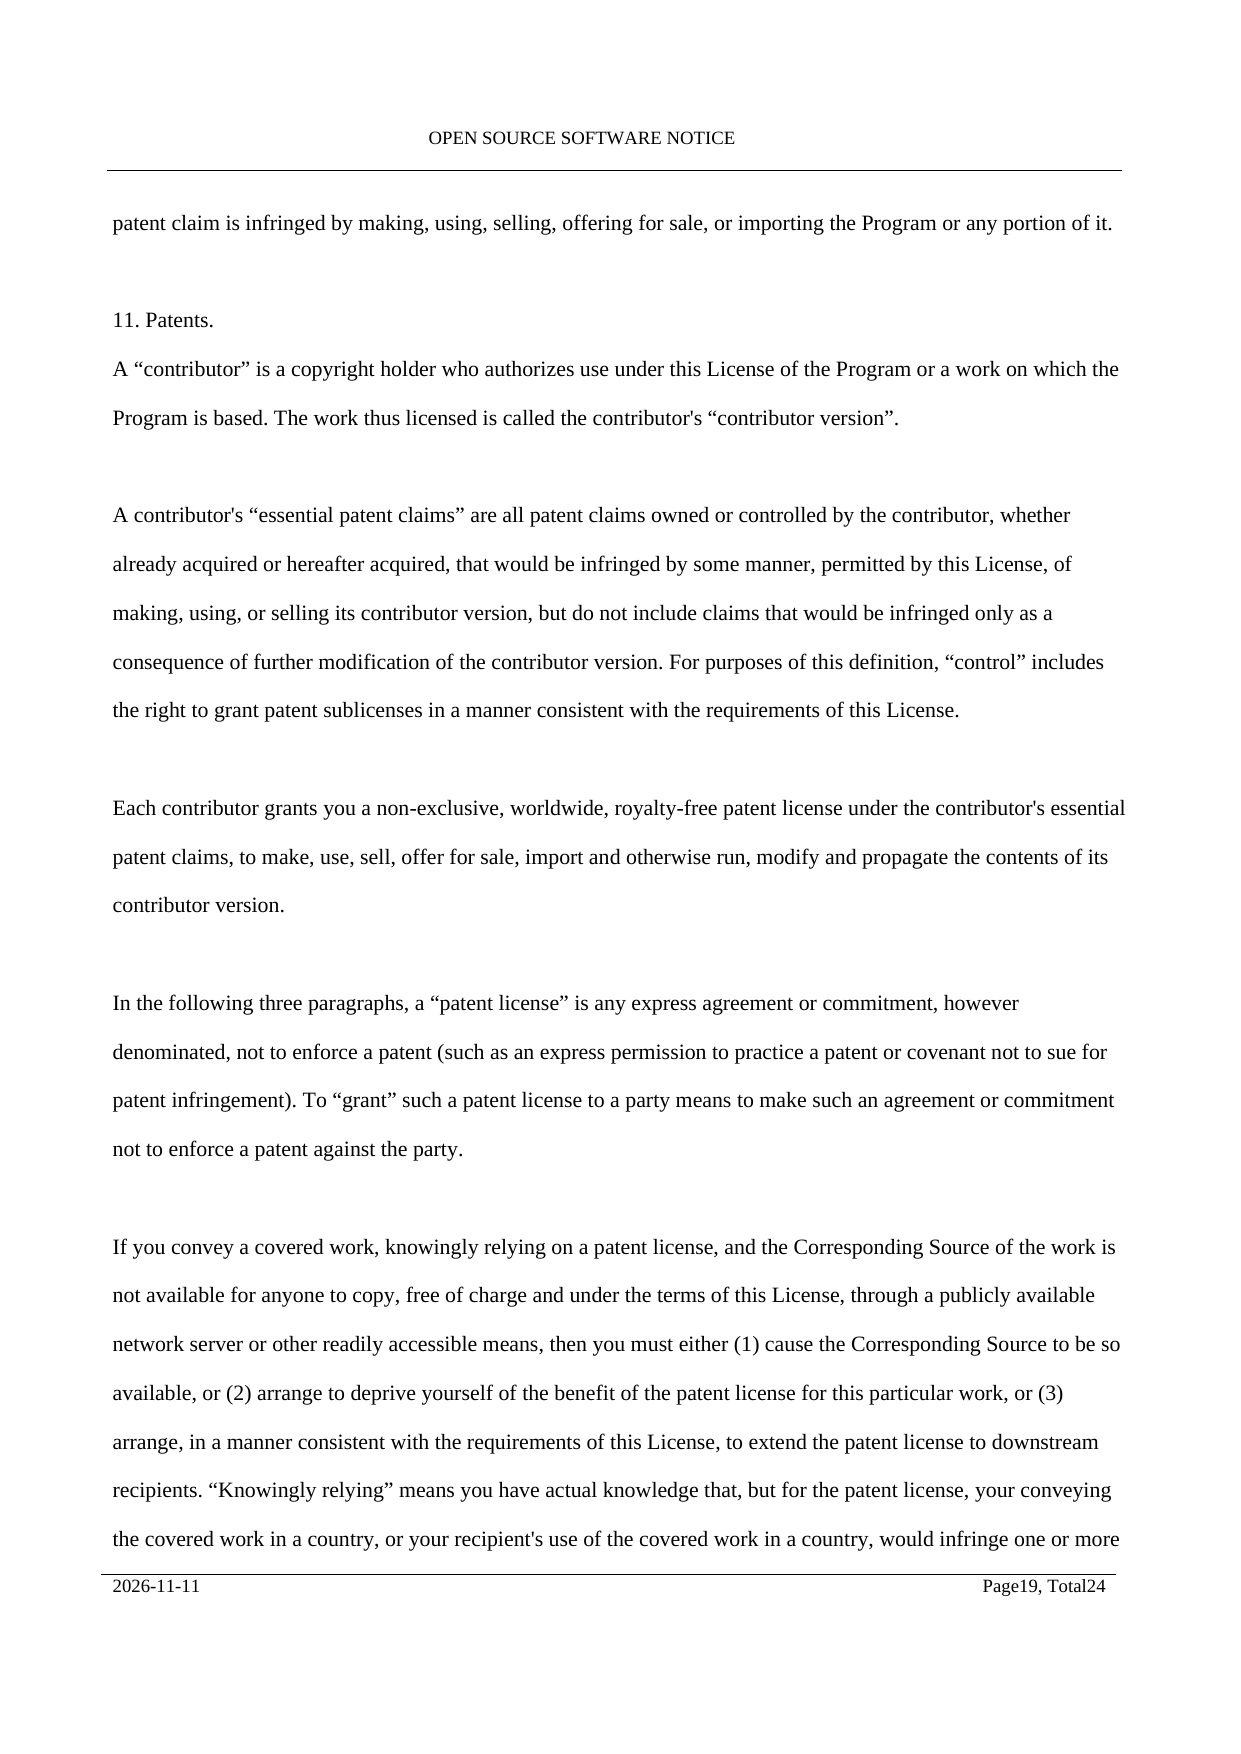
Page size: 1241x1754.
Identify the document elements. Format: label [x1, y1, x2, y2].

text [112, 206, 1128, 1555]
